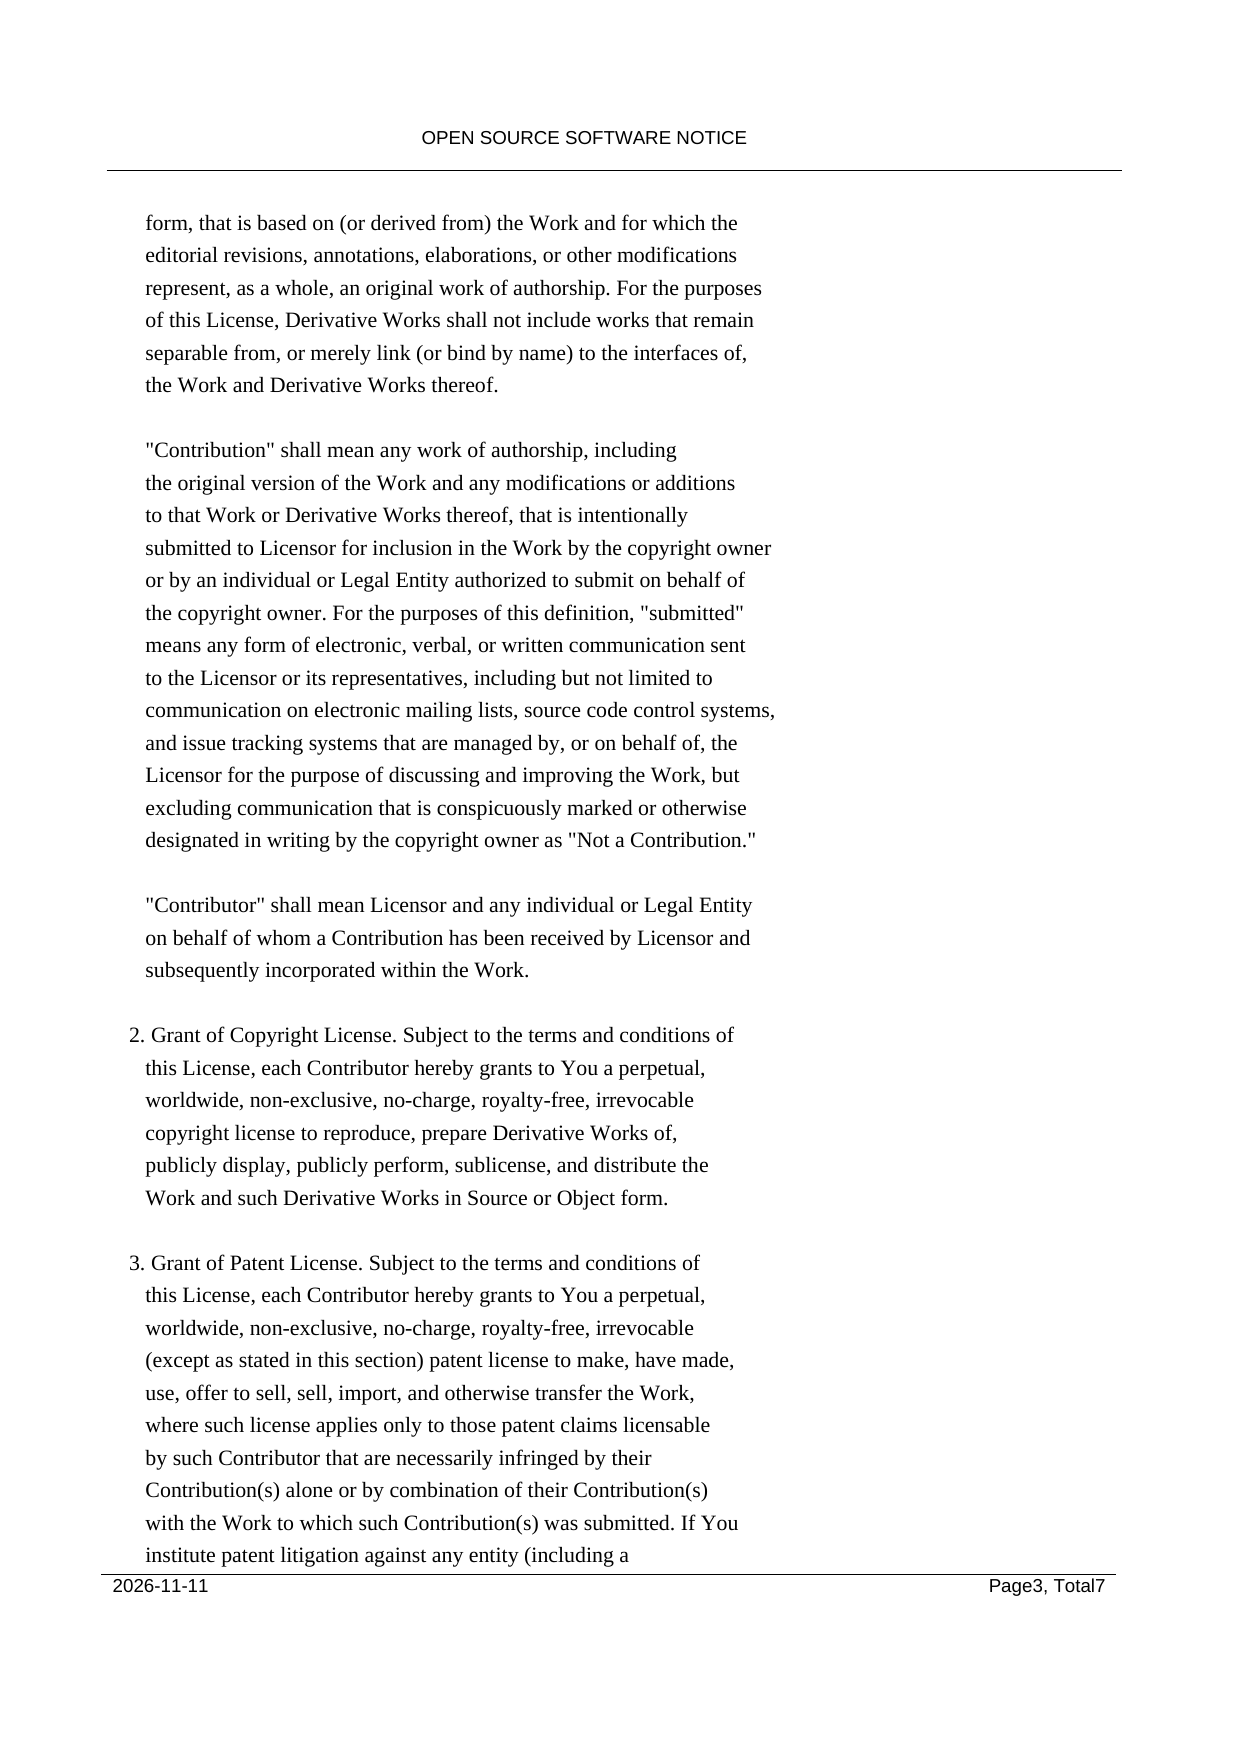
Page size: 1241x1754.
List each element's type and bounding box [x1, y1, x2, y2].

text [112, 206, 1128, 1571]
